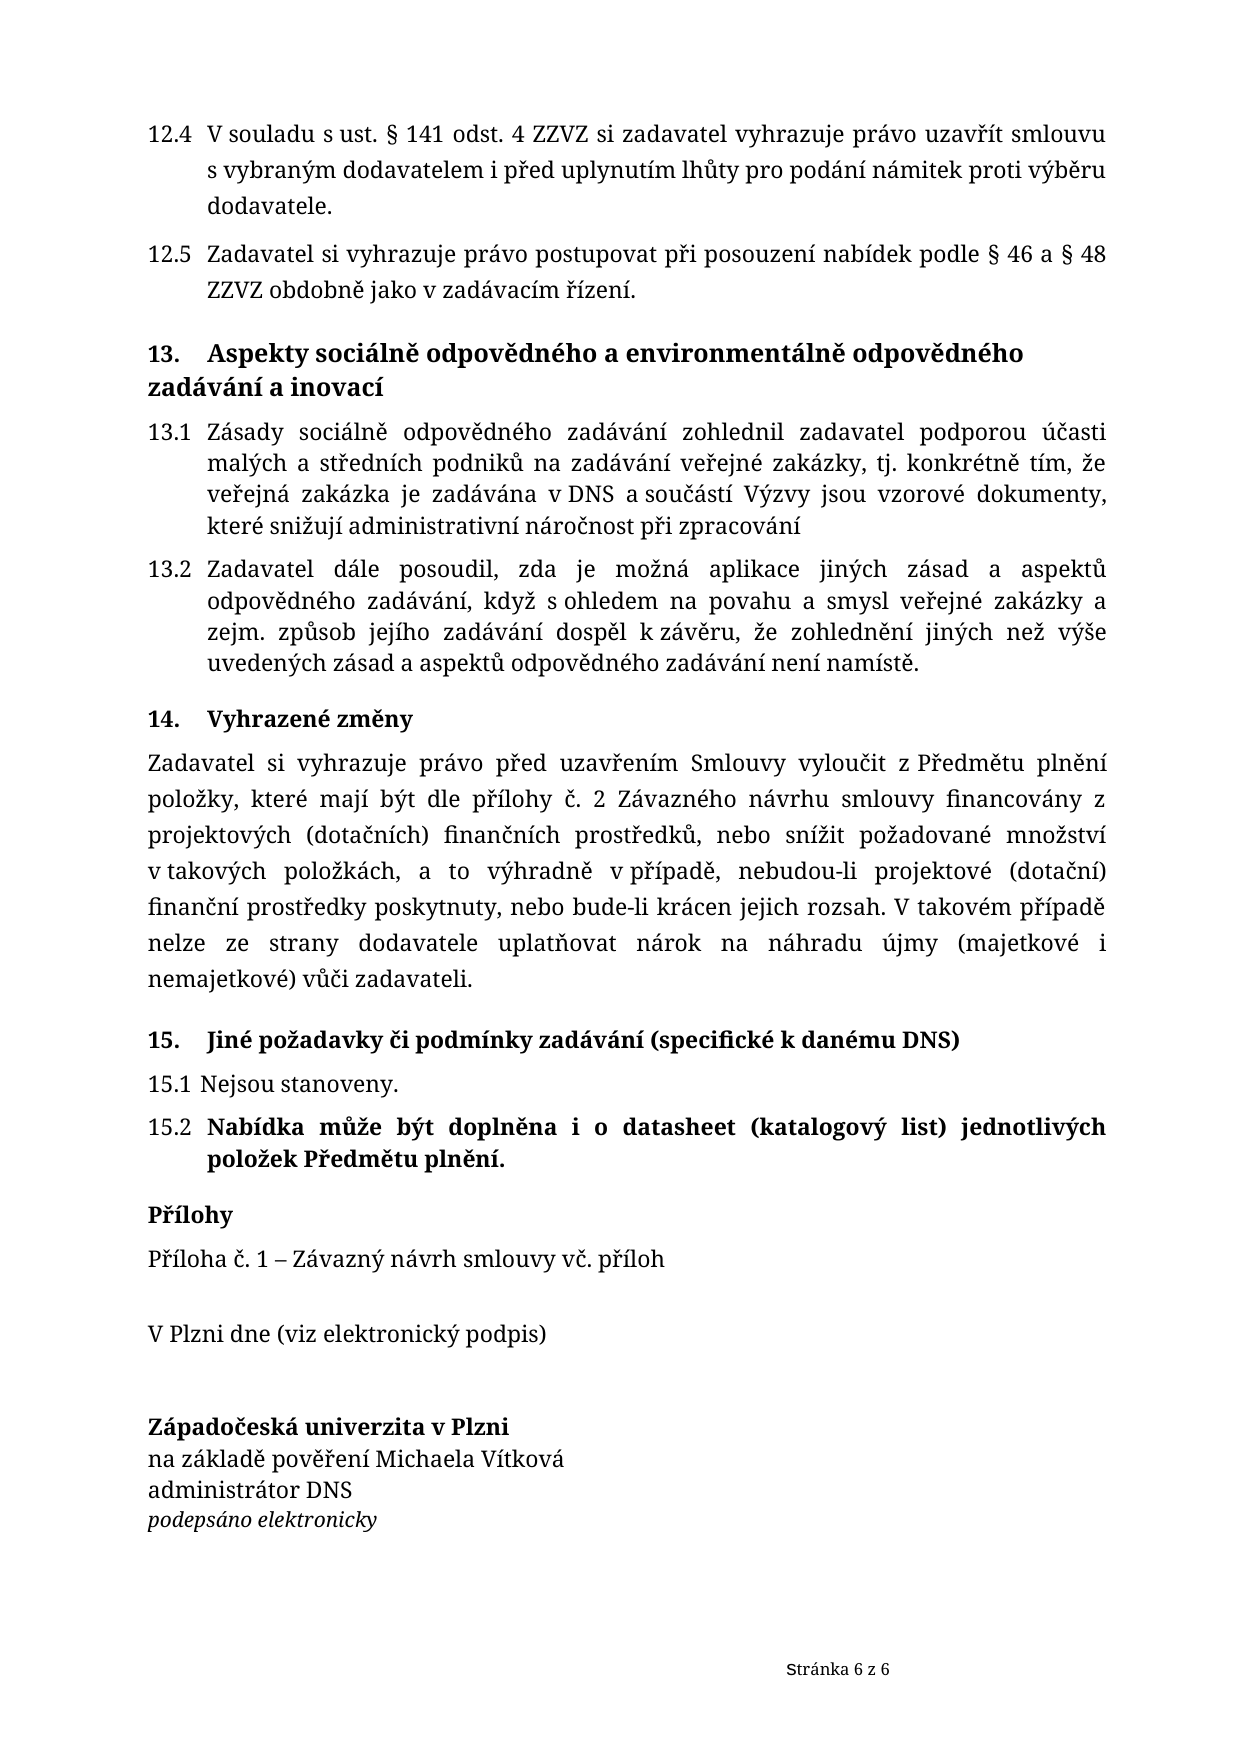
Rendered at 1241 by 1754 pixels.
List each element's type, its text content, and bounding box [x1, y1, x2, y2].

list Zadavatel si vyhrazuje právo postupovat při posouzení nabídek podle § 46 a § 48 ZZVZ obdobně jako v zadávacím řízení. [148, 238, 1107, 306]
text Příloha č. 1 – Závazný návrh smlouvy vč. příloh [148, 1242, 1107, 1274]
subtitle Vyhrazené změny [148, 703, 1107, 735]
text na základě pověření Michaela Vítková [148, 1442, 1107, 1474]
text Západočeská univerzita v Plzni [148, 1411, 1107, 1442]
list Nejsou stanoveny. [148, 1067, 1107, 1099]
subtitle Přílohy [148, 1199, 1107, 1230]
list V souladu s ust. § 141 odst. 4 ZZVZ si zadavatel vyhrazuje právo uzavřít smlouvu s vybraným dodavatelem i před uplynutím lhůty pro podání námitek proti výběru dodavatele. [148, 118, 1107, 221]
subtitle Jiné požadavky či podmínky zadávání (specifické k danému DNS) [148, 1024, 1107, 1055]
text V Plzni dne (viz elektronický podpis) [148, 1317, 1107, 1349]
subtitle Aspekty sociálně odpovědného a environmentálně odpovědného zadávání a inovací [148, 335, 1107, 403]
list Nabídka může být doplněna i o datasheet (katalogový list) jednotlivých položek Předmětu plnění. [148, 1111, 1107, 1174]
list Zadavatel dále posoudil, zda je možná aplikace jiných zásad a aspektů odpovědného zadávání, když s ohledem na povahu a smysl veřejné zakázky a zejm. způsob jejího zadávání dospěl k závěru, že zohlednění jiných než výše uvedených zásad a aspektů odpovědného zadávání není namístě. [148, 553, 1107, 678]
text podepsáno elektronicky [148, 1505, 1107, 1533]
text administrátor DNS [148, 1474, 1107, 1505]
list Zásady sociálně odpovědného zadávání zohlednil zadavatel podporou účasti malých a středních podniků na zadávání veřejné zakázky, tj. konkrétně tím, že veřejná zakázka je zadávána v DNS a součástí Výzvy jsou vzorové dokumenty, které snižují administrativní náročnost při zpracování [148, 416, 1107, 541]
list Zadavatel si vyhrazuje právo před uzavřením Smlouvy vyloučit z Předmětu plnění položky, které mají být dle přílohy č. 2 Závazného návrhu smlouvy financovány z projektových (dotačních) finančních prostředků, nebo snížit požadované množství v takových položkách, a to výhradně v případě, nebudou-li projektové (dotační) finanční prostředky poskytnuty, nebo bude-li krácen jejich rozsah. V takovém případě nelze ze strany dodavatele uplatňovat nárok na náhradu újmy (majetkové i nemajetkové) vůči zadavateli. [148, 747, 1107, 994]
